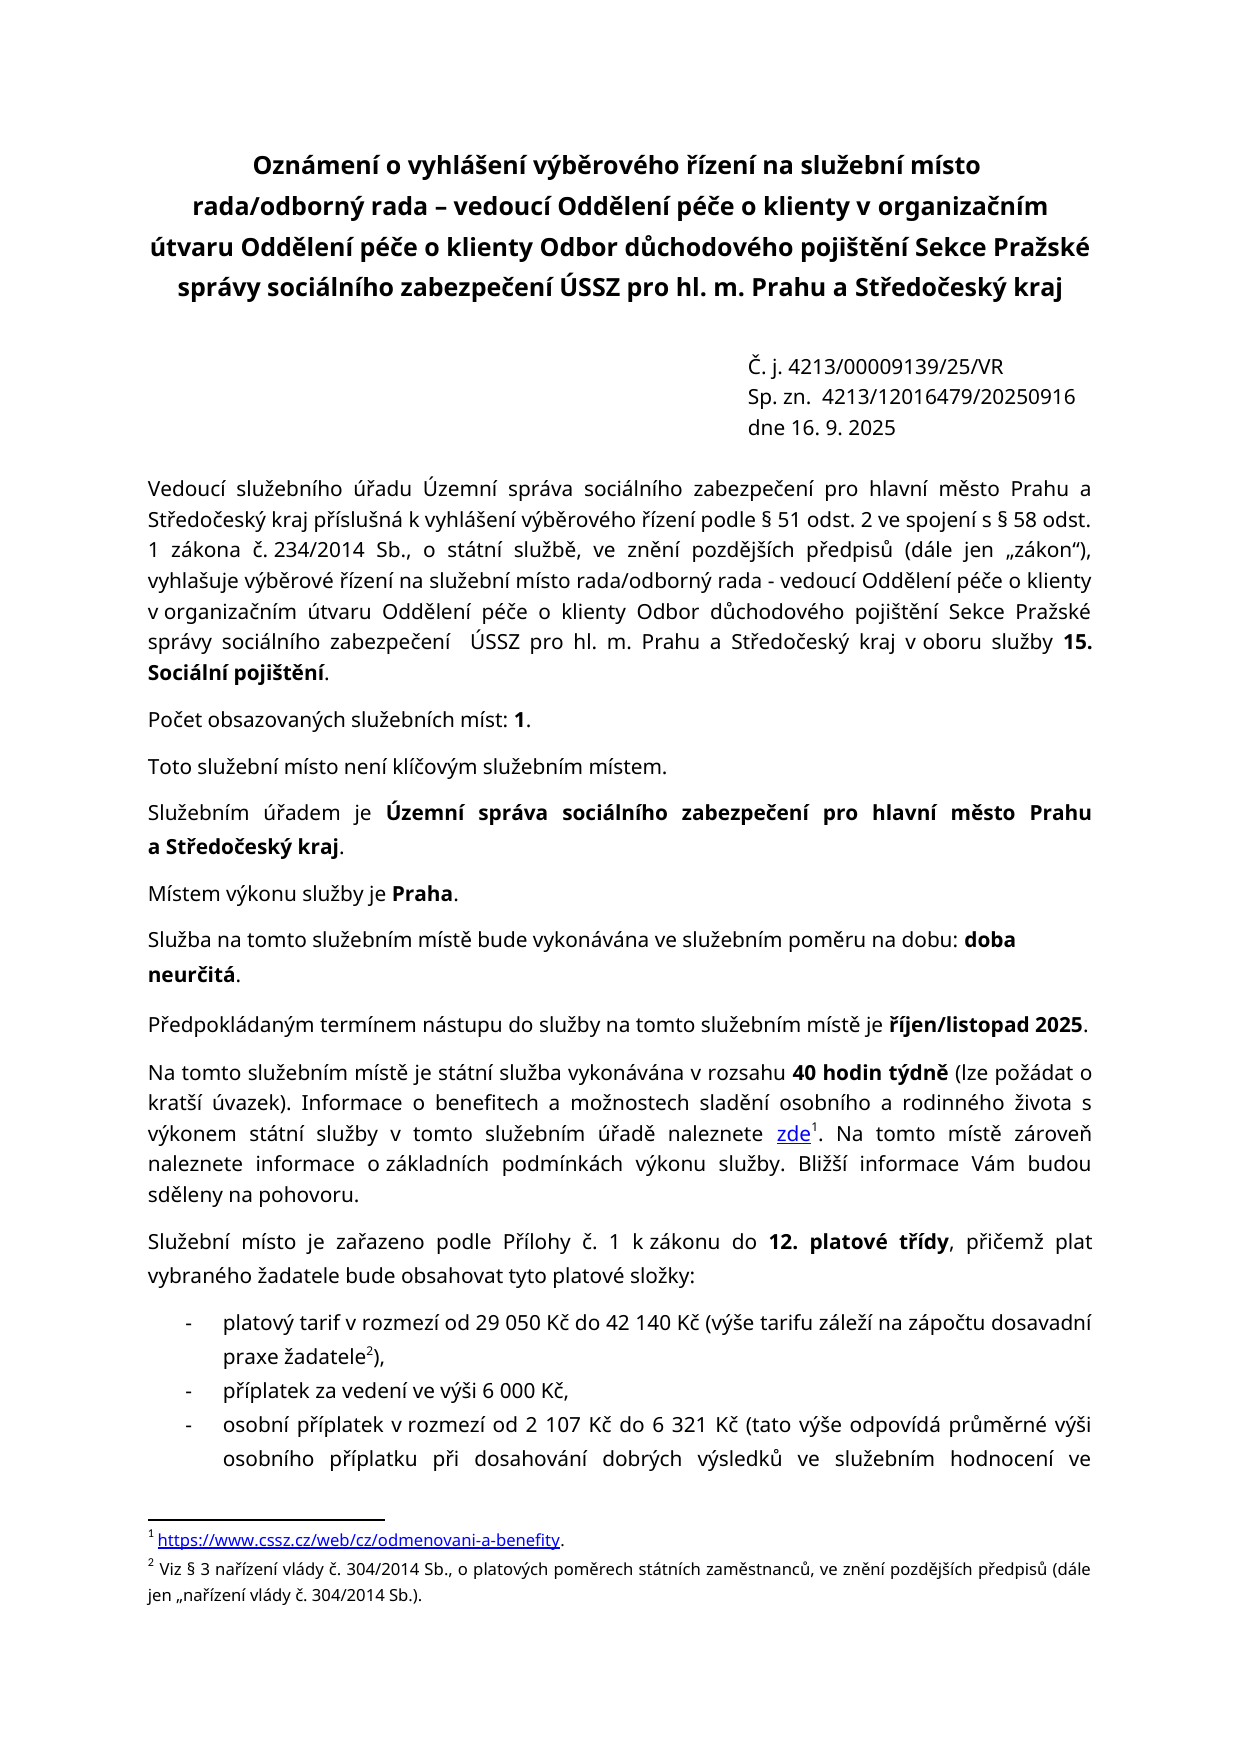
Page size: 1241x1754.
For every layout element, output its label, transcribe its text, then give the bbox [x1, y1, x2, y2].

text Služební místo je zařazeno podle Přílohy č. 1 k zákonu do 12. platové třídy, přičemž plat vybraného žadatele bude obsahovat tyto platové složky: [148, 1227, 1093, 1290]
text Oznámení o vyhlášení výběrového řízení na služební místo rada/odborný rada – vedoucí Oddělení péče o klienty v organizačním útvaru Oddělení péče o klienty Odbor důchodového pojištění Sekce Pražské správy sociálního zabezpečení ÚSSZ pro hl. m. Prahu a Středočeský kraj [148, 148, 1093, 304]
text Služebním úřadem je Územní správa sociálního zabezpečení pro hlavní město Prahu a Středočeský kraj. [148, 798, 1093, 861]
text Na tomto služebním místě je státní služba vykonávána v rozsahu 40 hodin týdně (lze požádat o kratší úvazek). Informace o benefitech a možnostech sladění osobního a rodinného života s výkonem státní služby v tomto služebním úřadě naleznete zde. Na tomto místě zároveň naleznete informace o základních podmínkách výkonu služby. Bližší informace Vám budou sděleny na pohovoru. [148, 1058, 1093, 1209]
text Vedoucí služebního úřadu Územní správa sociálního zabezpečení pro hlavní město Prahu a Středočeský kraj příslušná k vyhlášení výběrového řízení podle § 51 odst. 2 ve spojení s § 58 odst. 1 zákona č. 234/2014 Sb., o státní službě, ve znění pozdějších předpisů (dále jen „zákon“), vyhlašuje výběrové řízení na služební místo rada/odborný rada - vedoucí Oddělení péče o klienty v organizačním útvaru Oddělení péče o klienty Odbor důchodového pojištění Sekce Pražské správy sociálního zabezpečení ÚSSZ pro hl. m. Prahu a Středočeský kraj v oboru služby 15. Sociální pojištění. [148, 474, 1093, 686]
text Místem výkonu služby je Praha. [148, 879, 1093, 907]
text dne 16. 9. 2025 [748, 413, 1093, 441]
text Č. j. 4213/00009139/25/VR [148, 352, 1093, 380]
list platový tarif v rozmezí od 29 050 Kč do 42 140 Kč (výše tarifu záleží na zápočtu dosavadní praxe žadatele), [185, 1308, 1093, 1371]
text Sp. zn. 4213/12016479/20250916 [148, 382, 1093, 411]
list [185, 1410, 1093, 1473]
text Počet obsazovaných služebních míst: 1. [148, 705, 1093, 734]
text Toto služební místo není klíčovým služebním místem. [148, 752, 1093, 780]
text Předpokládaným termínem nástupu do služby na tomto služebním místě je říjen/listopad 2025. [148, 1010, 1093, 1039]
list příplatek za vedení ve výši 6 000 Kč, [185, 1376, 1093, 1405]
text Služba na tomto služebním místě bude vykonávána ve služebním poměru na dobu: doba neurčitá. [148, 926, 1093, 988]
